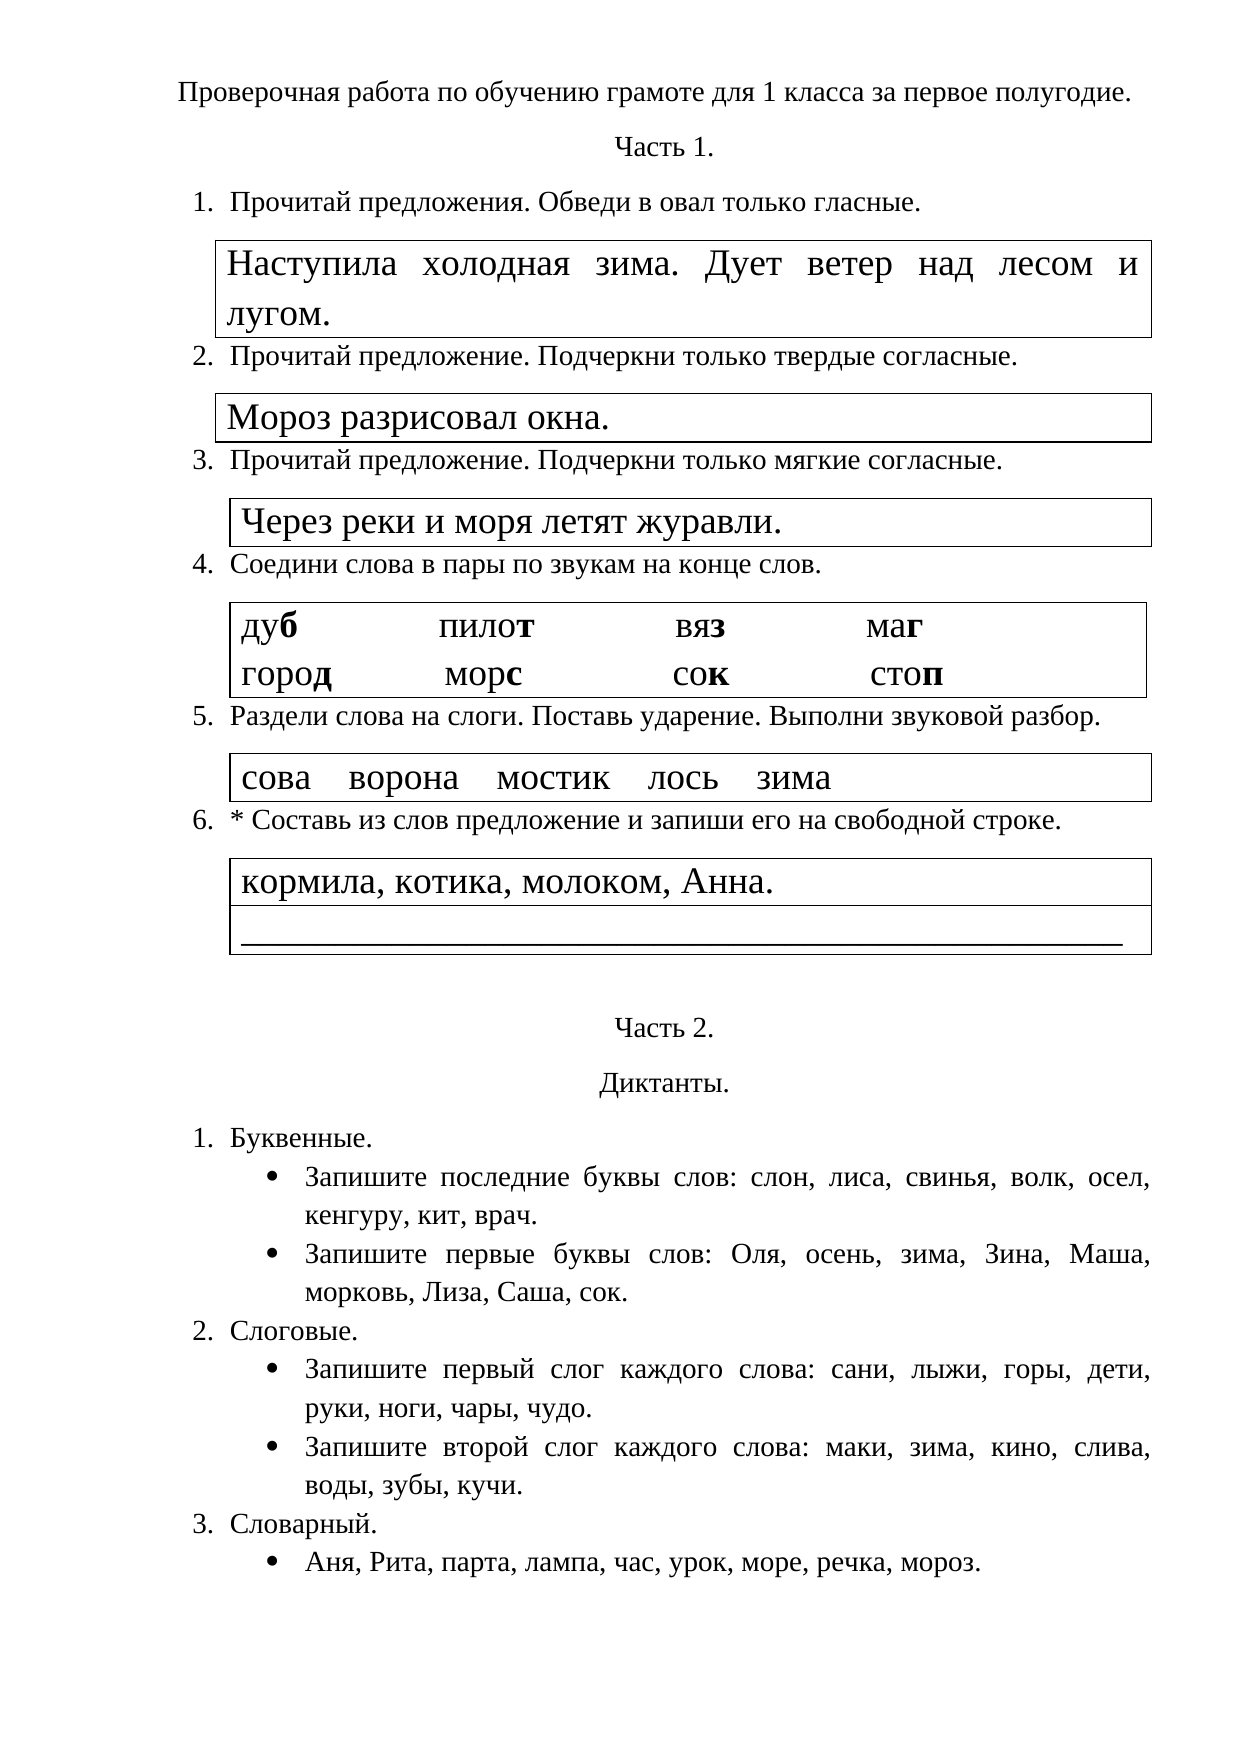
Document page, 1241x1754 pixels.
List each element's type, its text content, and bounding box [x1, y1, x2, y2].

table_header Мороз разрисовал окна. [216, 394, 1151, 441]
list * Составь из слов предложение и запиши его на свободной строке. [192, 802, 1152, 836]
table_header Наступила холодная зима. Дует ветер над лесом и лугом. [216, 241, 1151, 337]
list Запишите последние буквы слов: слон, лиса, свинья, волк, осел, кенгуру, кит, врач. [267, 1159, 1152, 1231]
list Соедини слова в пары по звукам на конце слов. [192, 547, 1152, 580]
list Раздели слова на слоги. Поставь ударение. Выполни звуковой разбор. [192, 698, 1152, 731]
table_header дуб пилот вяз маг [231, 603, 1146, 650]
table_cell город морс сок стоп [231, 650, 1146, 697]
table_header сова ворона мостик лось зима [231, 754, 1151, 801]
text Часть 1. [177, 129, 1152, 163]
list Прочитай предложения. Обведи в овал только гласные. [192, 184, 1152, 218]
table_header кормила, котика, молоком, Анна. [231, 859, 1151, 905]
list Аня, Рита, парта, лампа, час, урок, море, речка, мороз. [267, 1544, 1152, 1578]
list Слоговые. [192, 1313, 1152, 1347]
table_header Через реки и моря летят журавли. [231, 499, 1151, 546]
list Запишите второй слог каждого слова: маки, зима, кино, слива, воды, зубы, кучи. [267, 1429, 1152, 1501]
table_cell _______________________________________________ [231, 906, 1151, 953]
list Буквенные. [192, 1120, 1152, 1154]
list Запишите первые буквы слов: Оля, осень, зима, Зина, Маша, морковь, Лиза, Саша, сок. [267, 1236, 1152, 1308]
text Диктанты. [177, 1065, 1152, 1098]
list Словарный. [192, 1506, 1152, 1539]
text Проверочная работа по обучению грамоте для 1 класса за первое полугодие. [177, 74, 1152, 107]
list Прочитай предложение. Подчеркни только мягкие согласные. [192, 442, 1152, 476]
list Запишите первый слог каждого слова: сани, лыжи, горы, дети, руки, ноги, чары, чудо. [267, 1352, 1152, 1424]
list Прочитай предложение. Подчеркни только твердые согласные. [192, 338, 1152, 372]
text Часть 2. [177, 1010, 1152, 1043]
